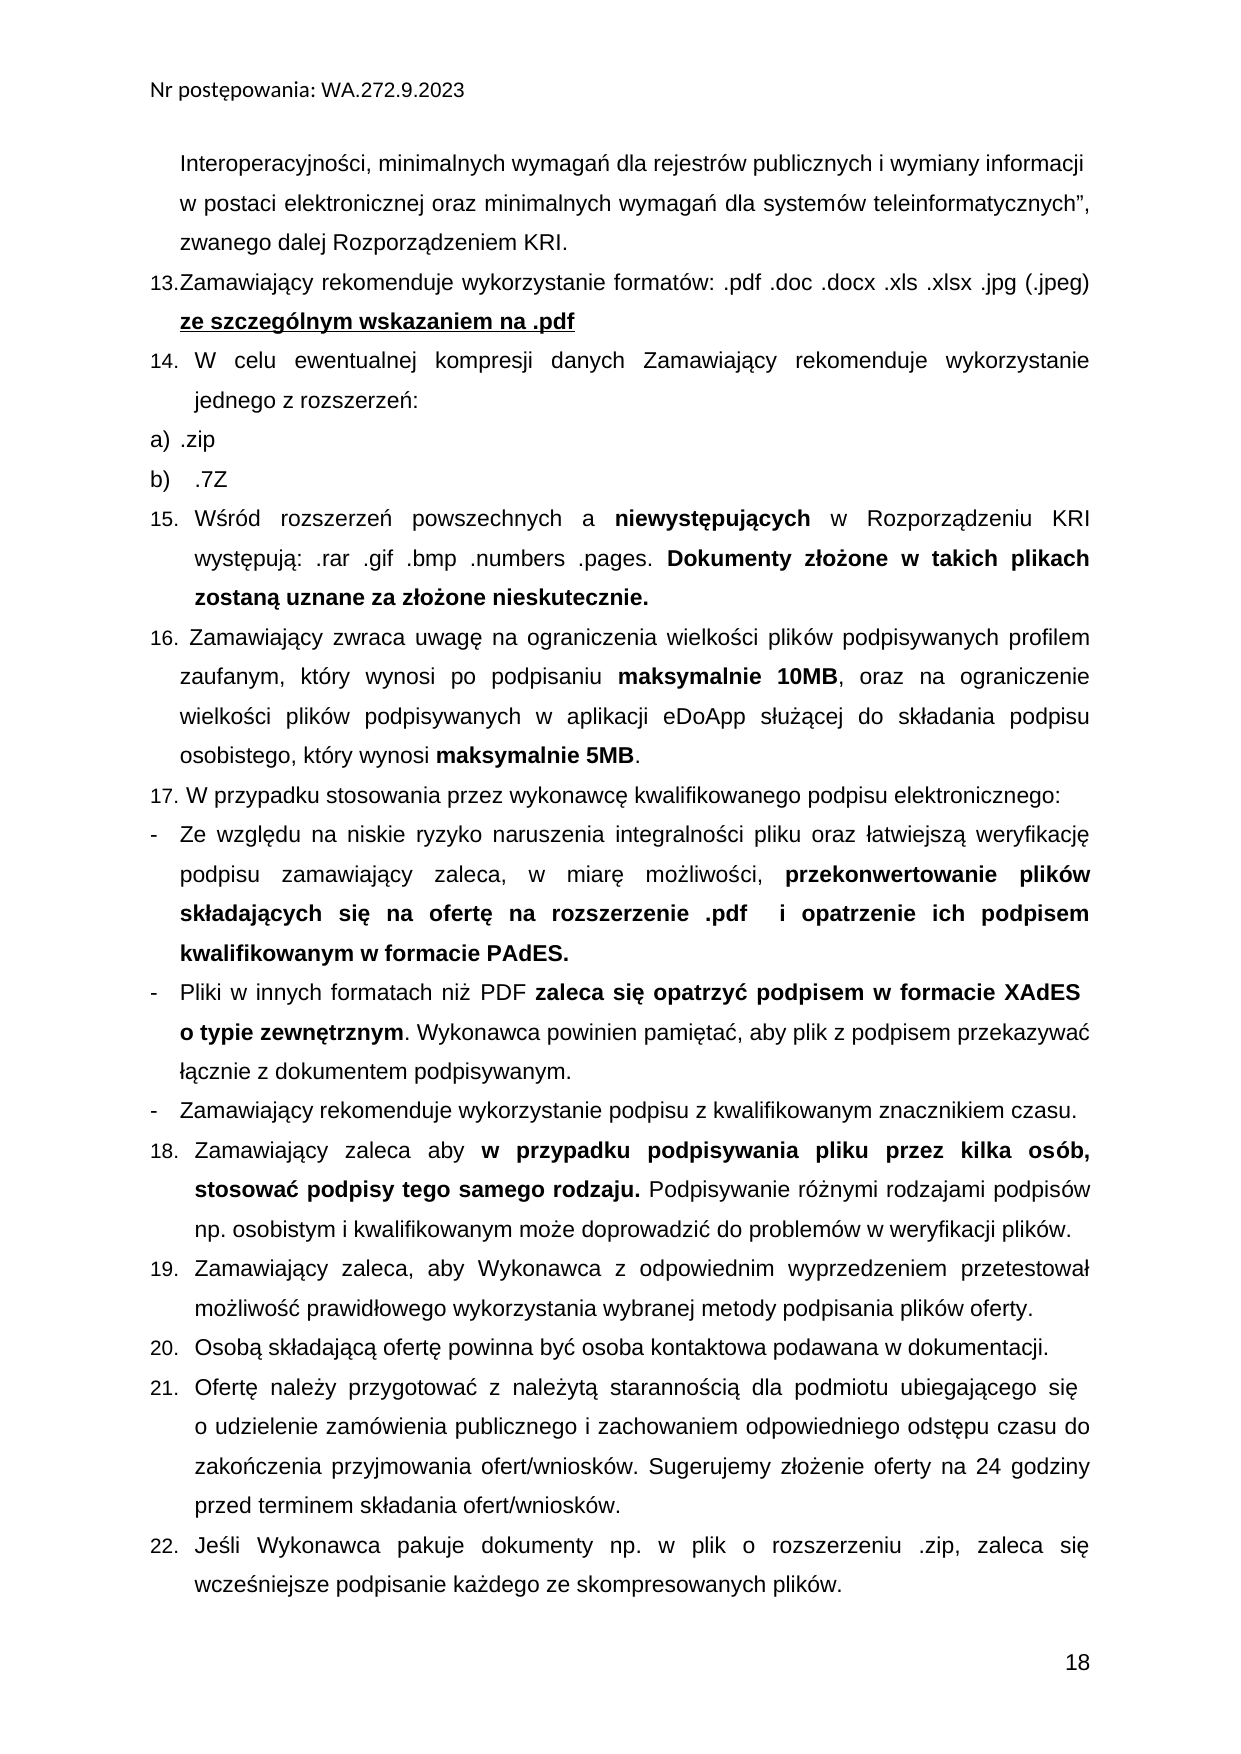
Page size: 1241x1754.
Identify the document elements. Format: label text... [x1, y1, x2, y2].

list W przypadku stosowania przez wykonawcę kwalifikowanego podpisu elektronicznego: [150, 782, 1090, 808]
list Zamawiający zwraca uwagę na ograniczenia wielkości plików podpisywanych profilem zaufanym, który wynosi po podpisaniu maksymalnie 10MB, oraz na ograniczenie wielkości plików podpisywanych w aplikacji eDoApp służącej do składania podpisu osobistego, który wynosi maksymalnie 5MB. [150, 624, 1090, 768]
list Zamawiający zaleca, aby Wykonawca z odpowiednim wyprzedzeniem przetestował możliwość prawidłowego wykorzystania wybranej metody podpisania plików oferty. [150, 1255, 1090, 1321]
list Osobą składającą ofertę powinna być osoba kontaktowa podawana w dokumentacji. [150, 1334, 1090, 1361]
list Wśród rozszerzeń powszechnych a niewystępujących w Rozporządzeniu KRI występują: .rar .gif .bmp .numbers .pages. Dokumenty złożone w takich plikach zostaną uznane za złożone nieskutecznie. [150, 505, 1090, 611]
list Zamawiający rekomenduje wykorzystanie podpisu z kwalifikowanym znacznikiem czasu. [150, 1097, 1090, 1124]
list Ze względu na niskie ryzyko naruszenia integralności pliku oraz łatwiejszą weryfikację podpisu zamawiający zaleca, w miarę możliwości, przekonwertowanie plików składających się na ofertę na rozszerzenie .pdf i opatrzenie ich podpisem kwalifikowanym w formacie PAdES. [150, 821, 1090, 966]
list Zamawiający rekomenduje wykorzystanie formatów: .pdf .doc .docx .xls .xlsx .jpg (.jpeg) ze szczególnym wskazaniem na .pdf [150, 268, 1090, 334]
list Pliki w innych formatach niż PDF zaleca się opatrzyć podpisem w formacie XAdES o typie zewnętrznym. Wykonawca powinien pamiętać, aby plik z podpisem przekazywać łącznie z dokumentem podpisywanym. [150, 979, 1090, 1084]
list Zamawiający zaleca aby w przypadku podpisywania pliku przez kilka osób, stosować podpisy tego samego rodzaju. Podpisywanie różnymi rodzajami podpisów np. osobistym i kwalifikowanym może doprowadzić do problemów w weryfikacji plików. [150, 1137, 1090, 1242]
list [150, 150, 1090, 255]
list Jeśli Wykonawca pakuje dokumenty np. w plik o rozszerzeniu .zip, zaleca się wcześniejsze podpisanie każdego ze skompresowanych plików. [150, 1532, 1090, 1598]
list .7Z [150, 466, 1090, 492]
list .zip [150, 426, 1090, 453]
list Ofertę należy przygotować z należytą starannością dla podmiotu ubiegającego się o udzielenie zamówienia publicznego i zachowaniem odpowiedniego odstępu czasu do zakończenia przyjmowania ofert/wniosków. Sugerujemy złożenie oferty na 24 godziny przed terminem składania ofert/wniosków. [150, 1374, 1090, 1519]
list W celu ewentualnej kompresji danych Zamawiający rekomenduje wykorzystanie jednego z rozszerzeń: [150, 347, 1090, 413]
